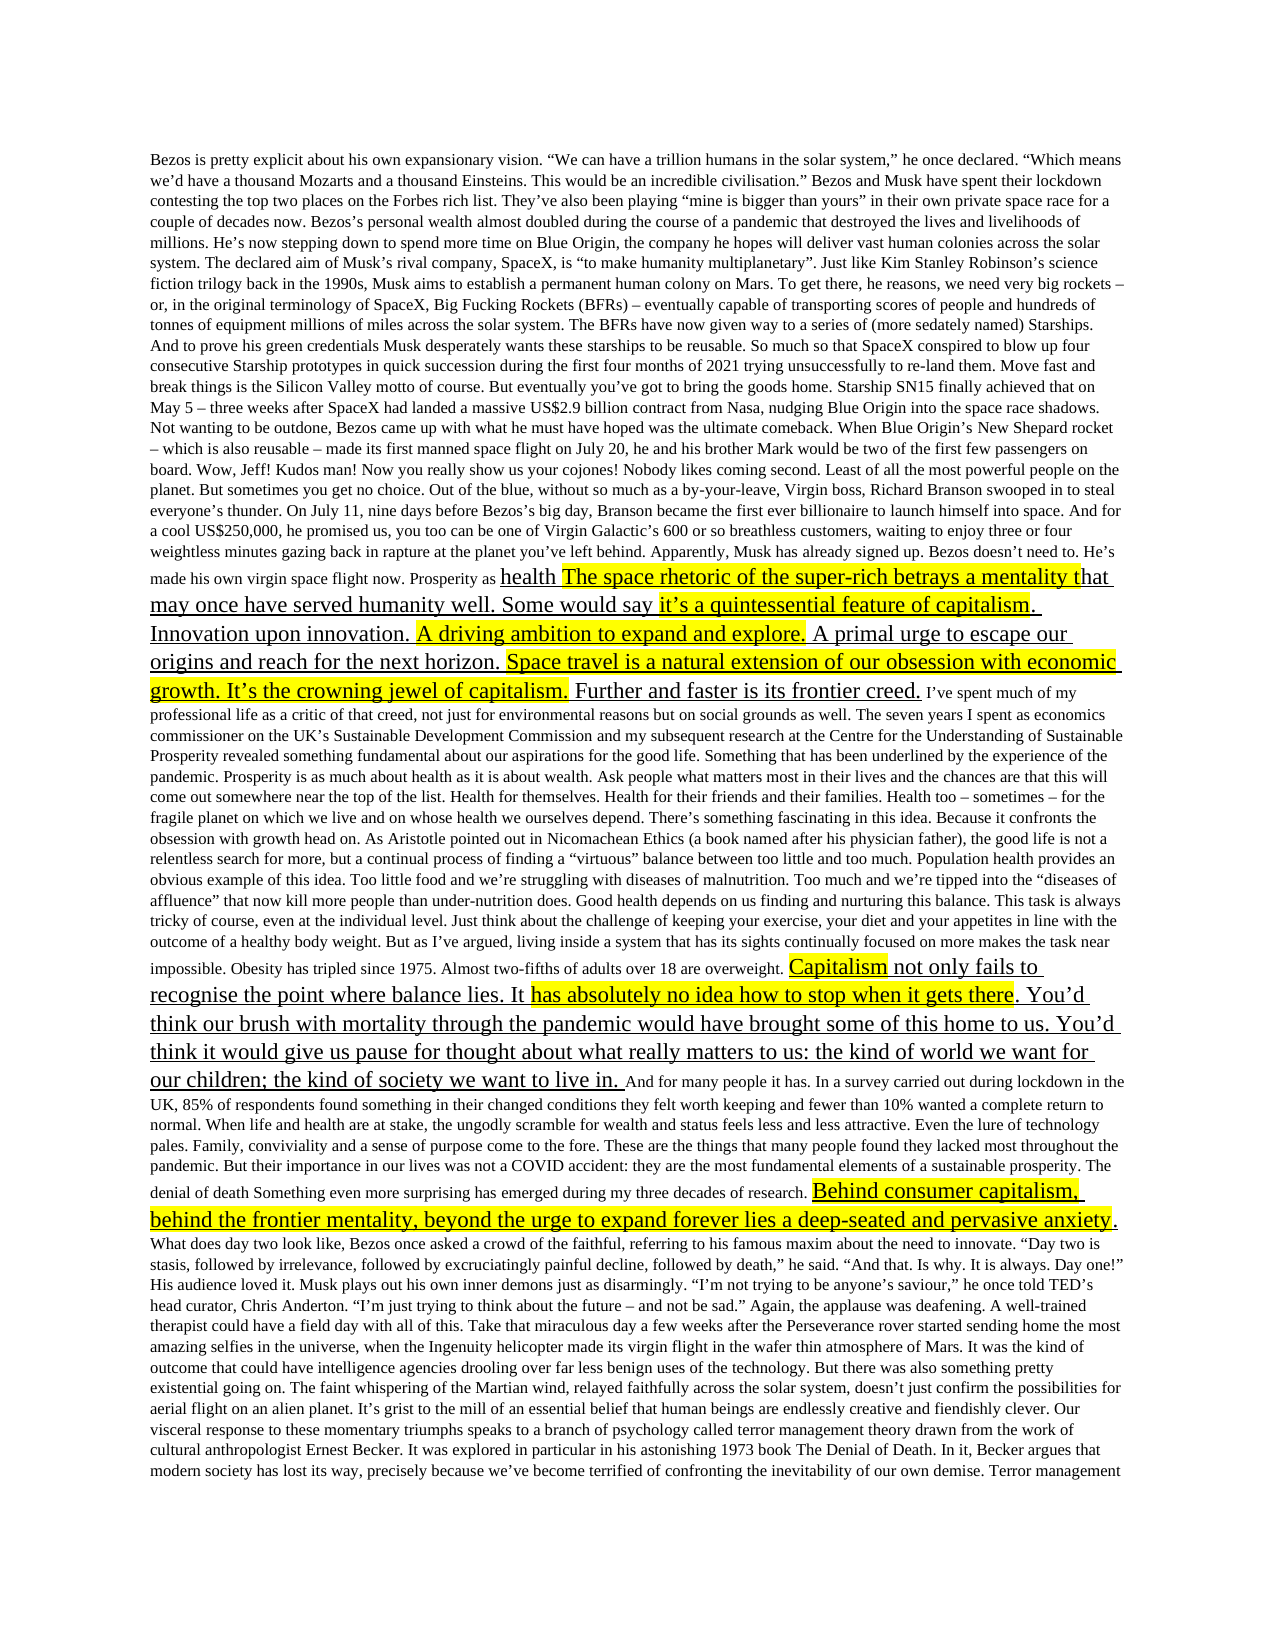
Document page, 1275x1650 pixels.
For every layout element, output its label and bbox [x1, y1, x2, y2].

text [150, 150, 1125, 1480]
